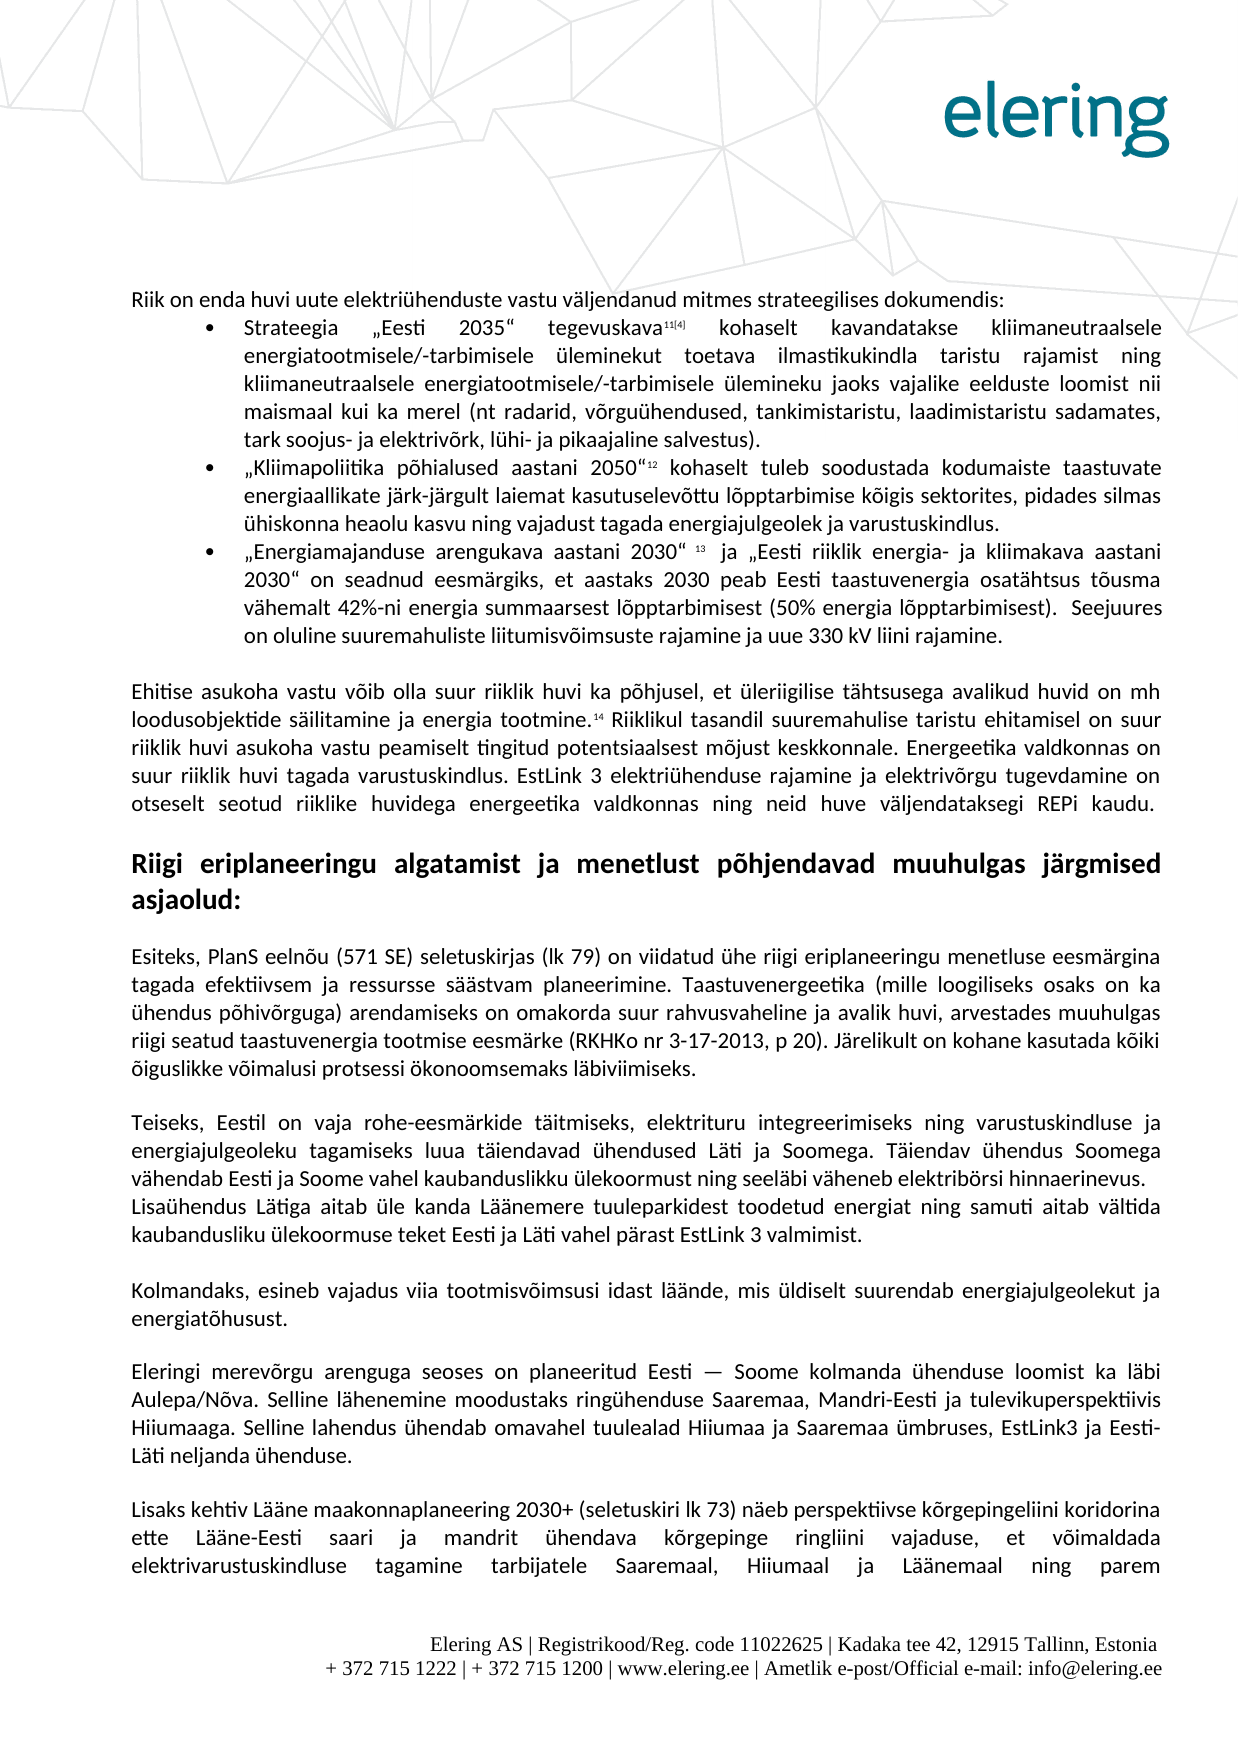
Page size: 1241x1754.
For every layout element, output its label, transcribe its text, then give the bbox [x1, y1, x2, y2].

text Ehitise asukoha vastu võib olla suur riiklik huvi ka põhjusel, et üleriigilise tähtsusega avalikud huvid on mh loodusobjektide säilitamine ja energia tootmine.14 Riiklikul tasandil suuremahulise taristu ehitamisel on suur riiklik huvi asukoha vastu peamiselt tingitud potentsiaalsest mõjust keskkonnale. Energeetika valdkonnas on suur riiklik huvi tagada varustuskindlus. EstLink 3 elektriühenduse rajamine ja elektrivõrgu tugevdamine on otseselt seotud riiklike huvidega energeetika valdkonnas ning neid huve väljendataksegi REPi kaudu. Riigi eriplaneeringu algatamist ja menetlust põhjendavad muuhulgas järgmised asjaolud: [131, 677, 1162, 917]
list Strateegia „Eesti 2035“ tegevuskava11[4] kohaselt kavandatakse kliimaneutraalsele energiatootmisele/-tarbimisele üleminekut toetava ilmastikukindla taristu rajamist ning kliimaneutraalsele energiatootmisele/-tarbimisele ülemineku jaoks vajalike eelduste loomist nii maismaal kui ka merel (nt radarid, võrguühendused, tankimistaristu, laadimistaristu sadamates, tark soojus- ja elektrivõrk, lühi- ja pikaajaline salvestus). [206, 313, 1162, 453]
text Lisaühendus Lätiga aitab üle kanda Läänemere tuuleparkidest toodetud energiat ning samuti aitab vältida kaubandusliku ülekoormuse teket Eesti ja Läti vahel pärast EstLink 3 valmimist. [131, 1192, 1162, 1248]
text Teiseks, Eestil on vaja rohe-eesmärkide täitmiseks, elektrituru integreerimiseks ning varustuskindluse ja energiajulgeoleku tagamiseks luua täiendavad ühendused Läti ja Soomega. Täiendav ühendus Soomega vähendab Eesti ja Soome vahel kaubanduslikku ülekoormust ning seeläbi väheneb elektribörsi hinnaerinevus. [131, 1108, 1162, 1192]
text Eleringi merevõrgu arenguga seoses on planeeritud Eesti — Soome kolmanda ühenduse loomist ka läbi Aulepa/Nõva. Selline lähenemine moodustaks ringühenduse Saaremaa, Mandri-Eesti ja tulevikuperspektiivis Hiiumaaga. Selline lahendus ühendab omavahel tuulealad Hiiumaa ja Saaremaa ümbruses, EstLink3 ja Eesti-Läti neljanda ühenduse. [131, 1357, 1162, 1469]
picture [0, 0, 1238, 441]
list „Kliimapoliitika põhialused aastani 2050“12 kohaselt tuleb soodustada kodumaiste taastuvate energiaallikate järk-järgult laiemat kasutuselevõttu lõpptarbimise kõigis sektorites, pidades silmas ühiskonna heaolu kasvu ning vajadust tagada energiajulgeolek ja varustuskindlus. [206, 453, 1162, 537]
text Kolmandaks, esineb vajadus viia tootmisvõimsusi idast läände, mis üldiselt suurendab energiajulgeolekut ja energiatõhusust. [131, 1276, 1162, 1332]
text Riik on enda huvi uute elektriühenduste vastu väljendanud mitmes strateegilises dokumendis: [131, 285, 1162, 313]
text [131, 1495, 1162, 1579]
text Esiteks, PlanS eelnõu (571 SE) seletuskirjas (lk 79) on viidatud ühe riigi eriplaneeringu menetluse eesmärgina tagada efektiivsem ja ressursse säästvam planeerimine. Taastuvenergeetika (mille loogiliseks osaks on ka ühendus põhivõrguga) arendamiseks on omakorda suur rahvusvaheline ja avalik huvi, arvestades muuhulgas riigi seatud taastuvenergia tootmise eesmärke (RKHKo nr 3-17-2013, p 20). Järelikult on kohane kasutada kõiki õiguslikke võimalusi protsessi ökonoomsemaks läbiviimiseks. [131, 942, 1162, 1082]
list „Energiamajanduse arengukava aastani 2030“ 13 ja „Eesti riiklik energia- ja kliimakava aastani 2030“ on seadnud eesmärgiks, et aastaks 2030 peab Eesti taastuvenergia osatähtsus tõusma vähemalt 42%-ni energia summaarsest lõpptarbimisest (50% energia lõpptarbimisest). Seejuures on oluline suuremahuliste liitumisvõimsuste rajamine ja uue 330 kV liini rajamine. [206, 537, 1162, 649]
